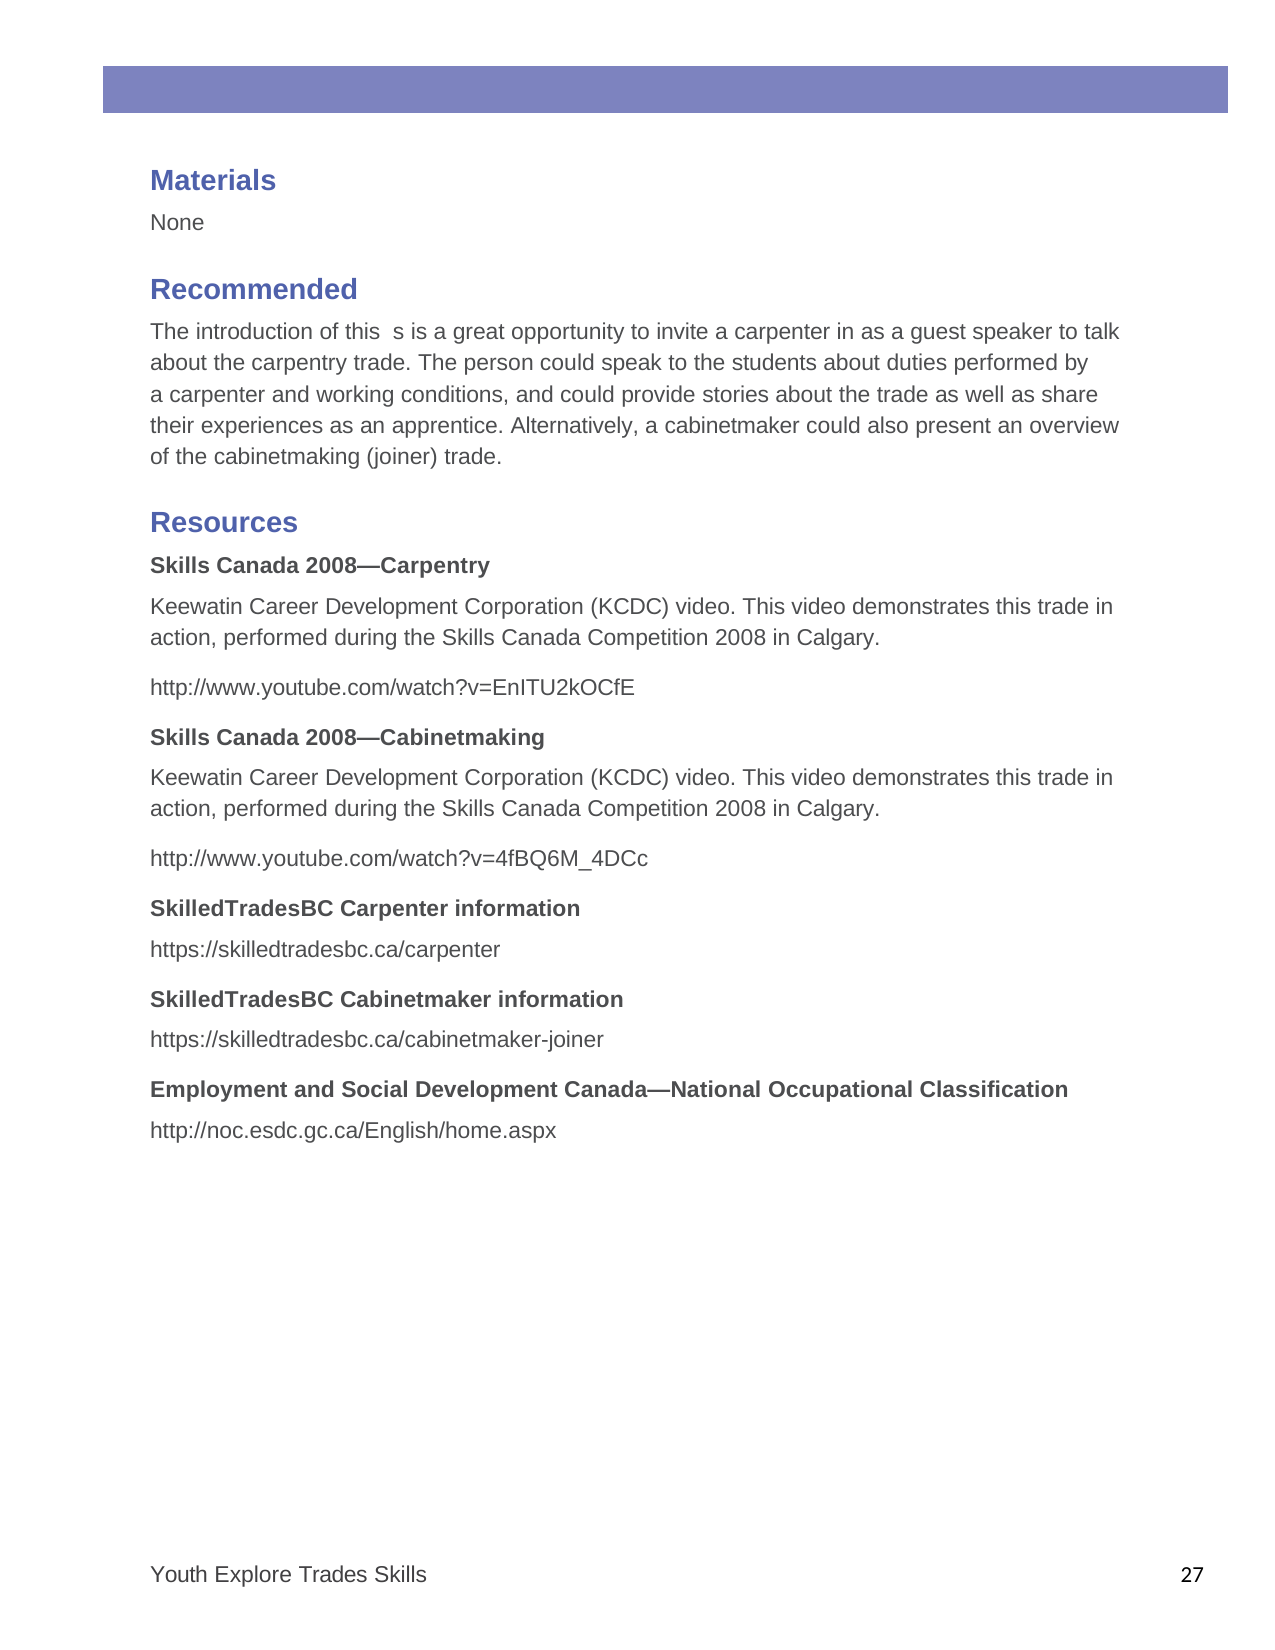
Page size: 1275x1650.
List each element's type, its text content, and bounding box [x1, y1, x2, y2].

text a carpenter and working conditions, and could provide stories about the trade as well as share their experiences as an apprentice. Alternatively, a cabinetmaker could also present an overview of the cabinetmaking (joiner) trade. [150, 381, 1121, 469]
subtitle SkilledTradesBC Carpenter information [150, 895, 1239, 921]
subtitle Employment and Social Development Canada—National Occupational Classification [150, 1076, 1239, 1103]
subtitle Skills Canada 2008—Carpentry [150, 552, 1239, 578]
subtitle Recommended [150, 272, 1239, 305]
text Keewatin Career Development Corporation (KCDC) video. This video demonstrates this trade in action, performed during the Skills Canada Competition 2008 in Calgary. [150, 764, 1115, 822]
text Keewatin Career Development Corporation (KCDC) video. This video demonstrates this trade in action, performed during the Skills Canada Competition 2008 in Calgary. [150, 593, 1115, 650]
text https://skilledtradesbc.ca/carpenter [150, 936, 1239, 962]
text http://noc.esdc.gc.ca/English/home.aspx [150, 1117, 1239, 1143]
text http://www.youtube.com/watch?v=4fBQ6M_4DCc [150, 845, 1239, 871]
subtitle SkilledTradesBC Cabinetmaker information [150, 986, 1239, 1012]
text http://www.youtube.com/watch?v=EnITU2kOCfE [150, 673, 1239, 700]
subtitle Resources [150, 506, 1239, 539]
subtitle Skills Canada 2008—Cabinetmaking [150, 723, 1239, 750]
subtitle Materials [150, 162, 1239, 196]
text https://skilledtradesbc.ca/cabinetmaker-joiner [150, 1026, 1239, 1053]
text None [150, 209, 1239, 235]
text The introduction of this s is a great opportunity to invite a carpenter in as a guest speaker to talk about the carpentry trade. The person could speak to the students about duties performed by [150, 318, 1121, 376]
